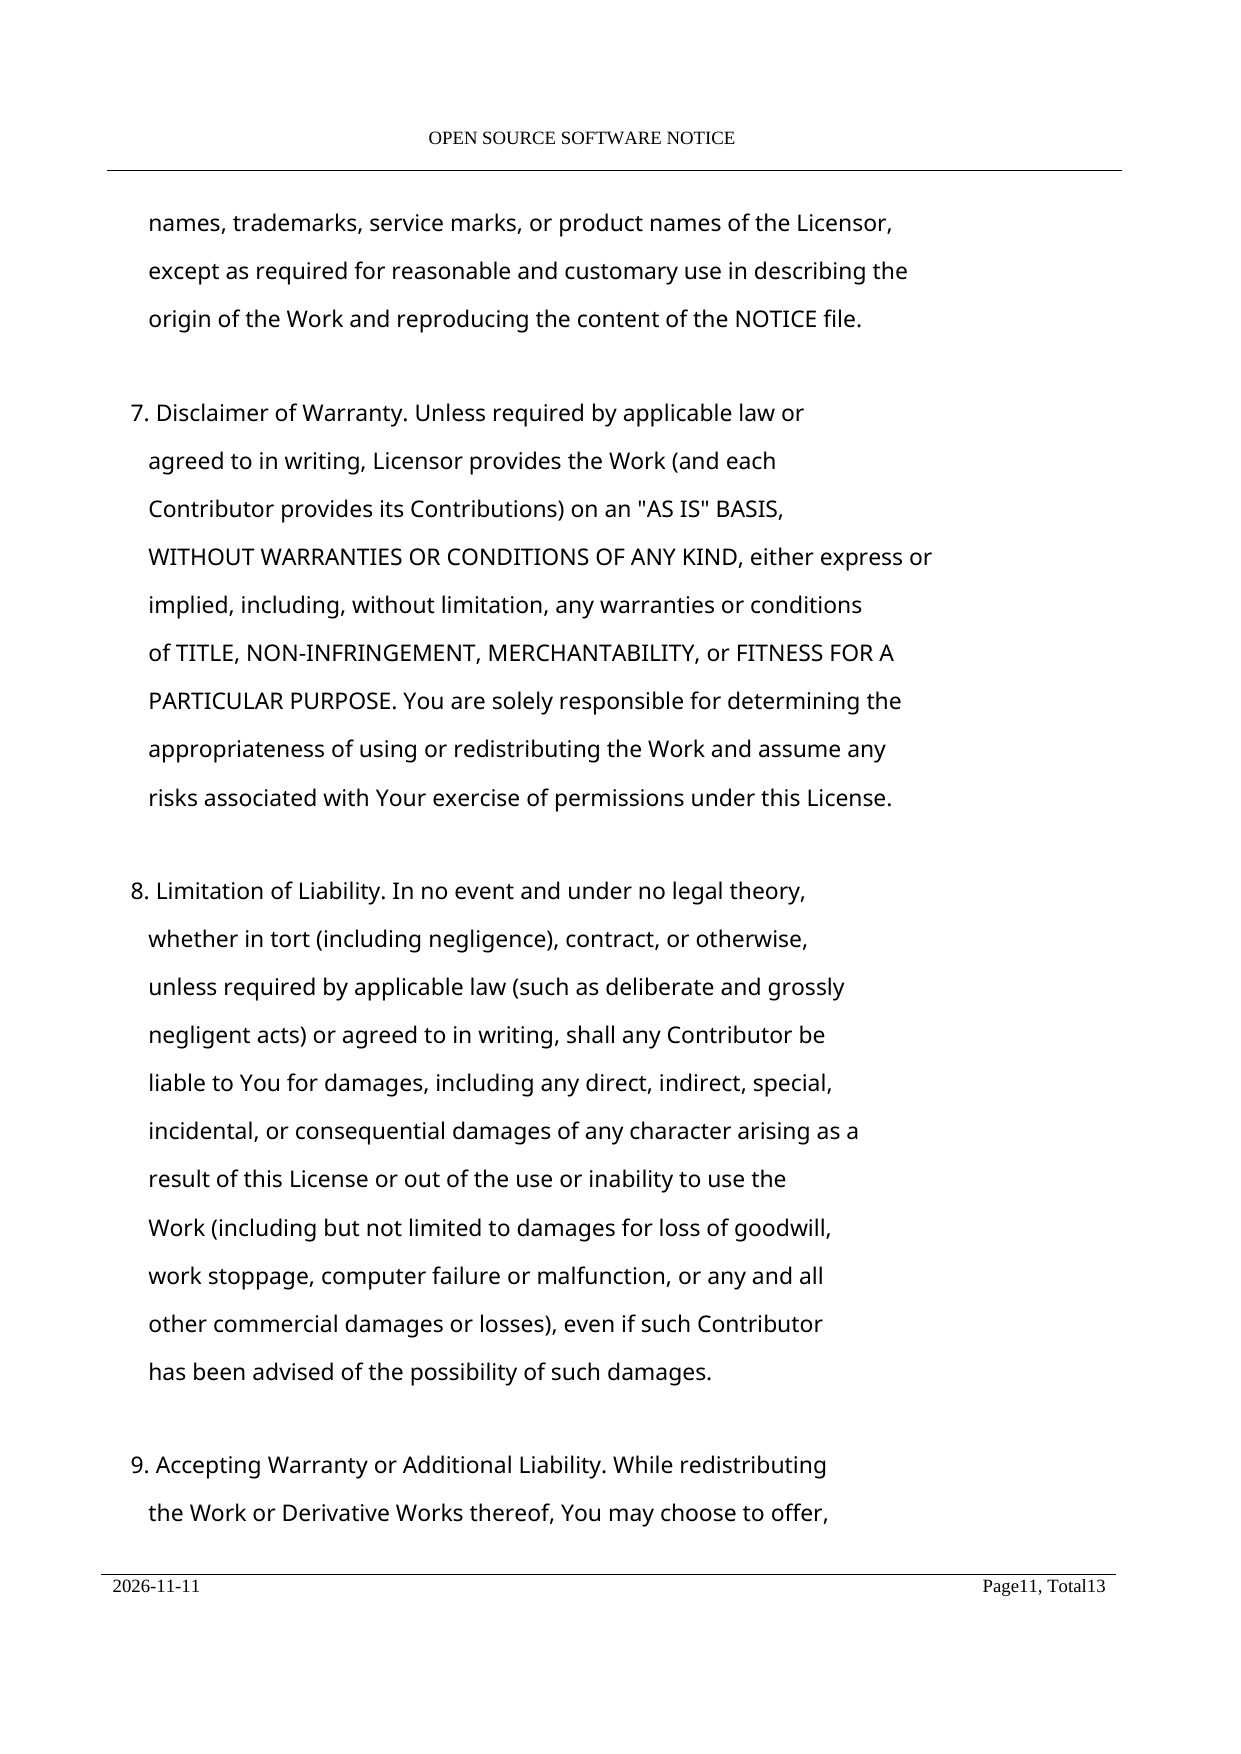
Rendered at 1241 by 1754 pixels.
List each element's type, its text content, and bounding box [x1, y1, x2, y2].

text Contributor provides its Contributions) on an "AS IS" BASIS, [112, 492, 1128, 524]
text Work (including but not limited to damages for loss of goodwill, [112, 1211, 1128, 1243]
text unless required by applicable law (such as deliberate and grossly [112, 970, 1128, 1003]
text except as required for reasonable and customary use in describing the [112, 254, 1128, 287]
text agreed to in writing, Licensor provides the Work (and each [112, 444, 1128, 476]
text origin of the Work and reproducing the content of the NOTICE file. [112, 303, 1128, 335]
text 8. Limitation of Liability. In no event and under no legal theory, [112, 874, 1128, 907]
text implied, including, without limitation, any warranties or conditions [112, 588, 1128, 621]
text 7. Disclaimer of Warranty. Unless required by applicable law or [112, 396, 1128, 428]
text WITHOUT WARRANTIES OR CONDITIONS OF ANY KIND, either express or [112, 540, 1128, 573]
text other commercial damages or losses), even if such Contributor [112, 1307, 1128, 1340]
text whether in tort (including negligence), contract, or otherwise, [112, 922, 1128, 955]
text of TITLE, NON-INFRINGEMENT, MERCHANTABILITY, or FITNESS FOR A [112, 636, 1128, 669]
text risks associated with Your exercise of permissions under this License. [112, 781, 1128, 813]
text result of this License or out of the use or inability to use the [112, 1163, 1128, 1195]
text appropriateness of using or redistributing the Work and assume any [112, 733, 1128, 765]
text 9. Accepting Warranty or Additional Liability. While redistributing [112, 1448, 1128, 1481]
text negligent acts) or agreed to in writing, shall any Contributor be [112, 1018, 1128, 1051]
text the Work or Derivative Works thereof, You may choose to offer, [112, 1497, 1128, 1529]
text names, trademarks, service marks, or product names of the Licensor, [112, 206, 1128, 239]
text liable to You for damages, including any direct, indirect, special, [112, 1067, 1128, 1099]
text has been advised of the possibility of such damages. [112, 1355, 1128, 1388]
text PARTICULAR PURPOSE. You are solely responsible for determining the [112, 684, 1128, 717]
text incidental, or consequential damages of any character arising as a [112, 1115, 1128, 1147]
text work stoppage, computer failure or malfunction, or any and all [112, 1259, 1128, 1292]
